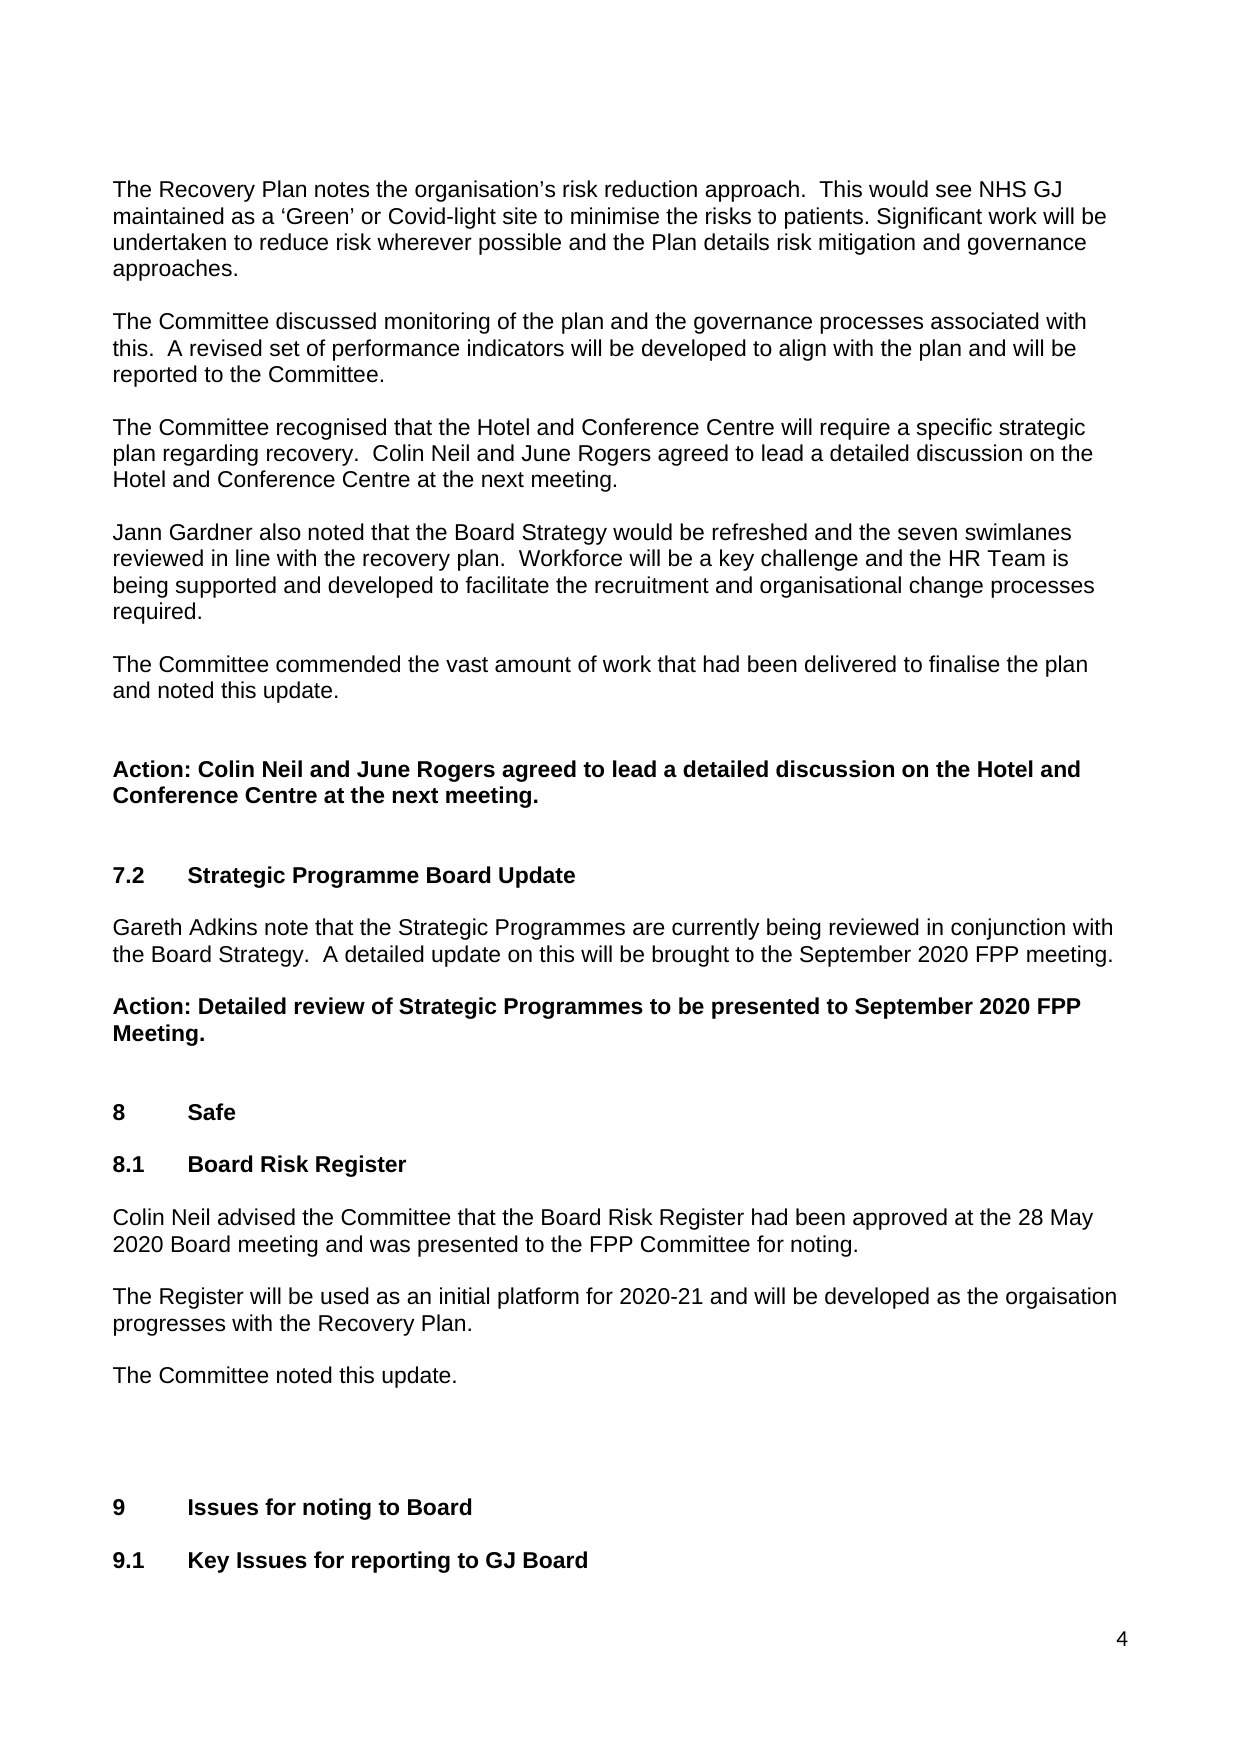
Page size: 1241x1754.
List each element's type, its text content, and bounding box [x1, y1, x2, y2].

text 7.2 Strategic Programme Board Update [112, 862, 1128, 888]
text The Committee noted this update. [112, 1362, 1128, 1389]
text 9.1 Key Issues for reporting to GJ Board [112, 1547, 1128, 1573]
text Colin Neil advised the Committee that the Board Risk Register had been approved at the 28 May 2020 Board meeting and was presented to the FPP Committee for noting. [112, 1204, 1128, 1257]
text Jann Gardner also noted that the Board Strategy would be refreshed and the seven swimlanes reviewed in line with the recovery plan. Workforce will be a key challenge and the HR Team is being supported and developed to facilitate the recruitment and organisational change processes required. [112, 519, 1128, 624]
text The Committee commended the vast amount of work that had been delivered to finalise the plan and noted this update. [112, 651, 1128, 703]
text The Register will be used as an initial platform for 2020-21 and will be developed as the orgaisation progresses with the Recovery Plan. [112, 1283, 1128, 1336]
text Action: Colin Neil and June Rogers agreed to lead a detailed discussion on the Hotel and Conference Centre at the next meeting. [112, 756, 1128, 809]
text 8 Safe [112, 1099, 1128, 1125]
text 9 Issues for noting to Board [112, 1494, 1128, 1520]
text Gareth Adkins note that the Strategic Programmes are currently being reviewed in conjunction with the Board Strategy. A detailed update on this will be brought to the September 2020 FPP meeting. [112, 914, 1128, 967]
text The Recovery Plan notes the organisation’s risk reduction approach. This would see NHS GJ maintained as a ‘Green’ or Covid-light site to minimise the risks to patients. Significant work will be undertaken to reduce risk wherever possible and the Plan details risk mitigation and governance approaches. [112, 176, 1128, 282]
text The Committee recognised that the Hotel and Conference Centre will require a specific strategic plan regarding recovery. Colin Neil and June Rogers agreed to lead a detailed discussion on the Hotel and Conference Centre at the next meeting. [112, 413, 1128, 493]
text Action: Detailed review of Strategic Programmes to be presented to September 2020 FPP Meeting. [112, 993, 1128, 1046]
text The Committee discussed monitoring of the plan and the governance processes associated with this. A revised set of performance indicators will be developed to align with the plan and will be reported to the Committee. [112, 308, 1128, 387]
text 8.1 Board Risk Register [112, 1151, 1128, 1178]
